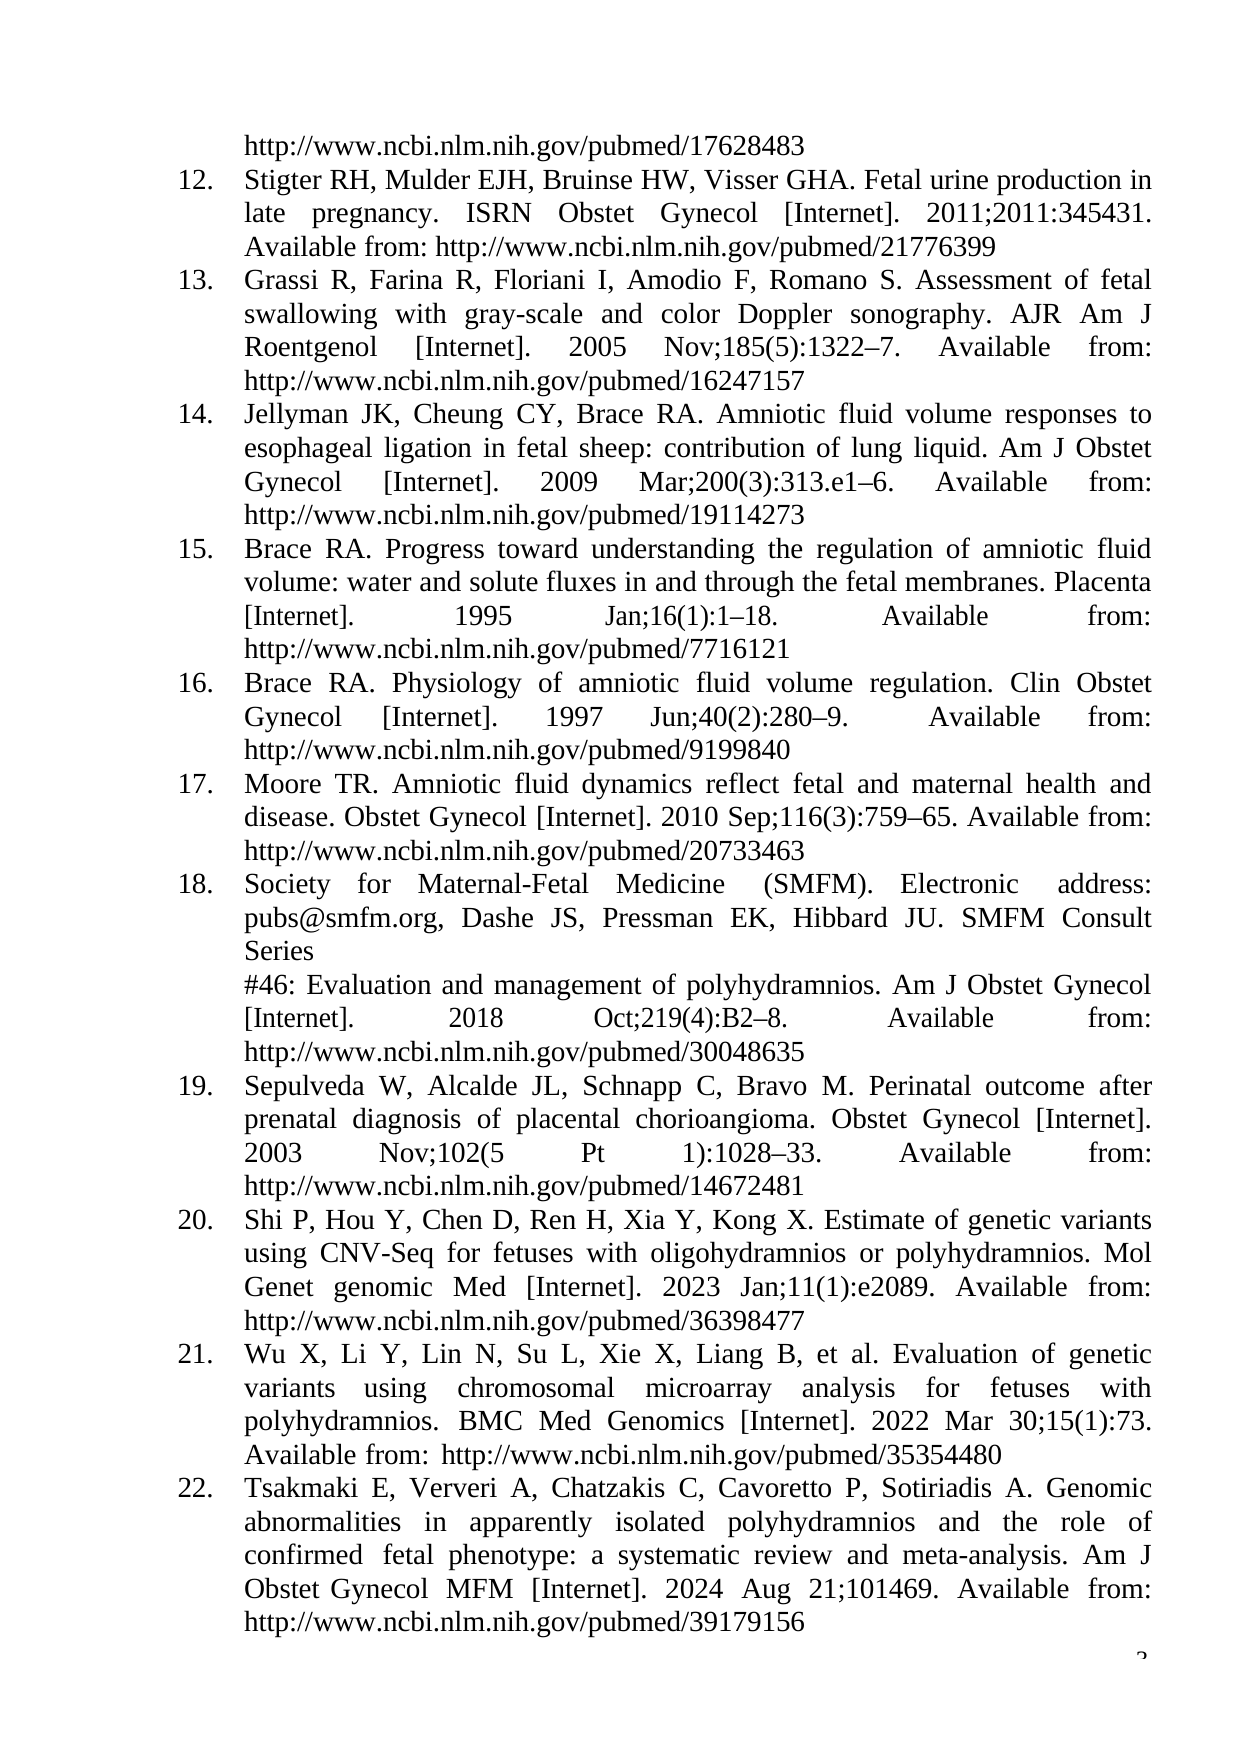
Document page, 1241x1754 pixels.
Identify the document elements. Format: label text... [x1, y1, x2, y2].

list Sepulveda W, Alcalde JL, Schnapp C, Bravo M. Perinatal outcome after prenatal diagnosis of placental chorioangioma. Obstet Gynecol [Internet]. 2003 Nov;102(5 Pt 1):1028–33. Available from: http://www.ncbi.nlm.nih.gov/pubmed/14672481 [177, 1068, 1152, 1202]
list Moore TR. Amniotic fluid dynamics reflect fetal and maternal health and disease. Obstet Gynecol [Internet]. 2010 Sep;116(3):759–65. Available from: http://www.ncbi.nlm.nih.gov/pubmed/20733463 [177, 766, 1152, 866]
list Brace RA. Progress toward understanding the regulation of amniotic fluid volume: water and solute fluxes in and through the fetal membranes. Placenta [Internet]. 1995 Jan;16(1):1–18. Available from: http://www.ncbi.nlm.nih.gov/pubmed/7716121 [177, 531, 1152, 665]
list Tsakmaki E, Ververi A, Chatzakis C, Cavoretto P, Sotiriadis A. Genomic abnormalities in apparently isolated polyhydramnios and the role of confirmed fetal phenotype: a systematic review and meta-analysis. Am J Obstet Gynecol MFM [Internet]. 2024 Aug 21;101469. Available from: http://www.ncbi.nlm.nih.gov/pubmed/39179156 [177, 1470, 1152, 1638]
list Stigter RH, Mulder EJH, Bruinse HW, Visser GHA. Fetal urine production in late pregnancy. ISRN Obstet Gynecol [Internet]. 2011;2011:345431. Available from: http://www.ncbi.nlm.nih.gov/pubmed/21776399 [177, 162, 1152, 262]
list Jellyman JK, Cheung CY, Brace RA. Amniotic fluid volume responses to esophageal ligation in fetal sheep: contribution of lung liquid. Am J Obstet Gynecol [Internet]. 2009 Mar;200(3):313.e1–6. Available from: http://www.ncbi.nlm.nih.gov/pubmed/19114273 [177, 397, 1152, 531]
list Shi P, Hou Y, Chen D, Ren H, Xia Y, Kong X. Estimate of genetic variants using CNV-Seq for fetuses with oligohydramnios or polyhydramnios. Mol Genet genomic Med [Internet]. 2023 Jan;11(1):e2089. Available from: http://www.ncbi.nlm.nih.gov/pubmed/36398477 [177, 1202, 1152, 1336]
list Society for Maternal-Fetal Medicine (SMFM). Electronic address: pubs@smfm.org, Dashe JS, Pressman EK, Hibbard JU. SMFM Consult Series [177, 866, 1152, 967]
list Brace RA. Physiology of amniotic fluid volume regulation. Clin Obstet Gynecol [Internet]. 1997 Jun;40(2):280–9. Available from: http://www.ncbi.nlm.nih.gov/pubmed/9199840 [177, 665, 1152, 766]
text http://www.ncbi.nlm.nih.gov/pubmed/17628483 [244, 128, 1163, 162]
list Wu X, Li Y, Lin N, Su L, Xie X, Liang B, et al. Evaluation of genetic variants using chromosomal microarray analysis for fetuses with polyhydramnios. BMC Med Genomics [Internet]. 2022 Mar 30;15(1):73. Available from: http://www.ncbi.nlm.nih.gov/pubmed/35354480 [177, 1336, 1152, 1470]
text #46: Evaluation and management of polyhydramnios. Am J Obstet Gynecol [Internet]. 2018 Oct;219(4):B2–8. Available from: http://www.ncbi.nlm.nih.gov/pubmed/30048635 [244, 967, 1152, 1068]
list Grassi R, Farina R, Floriani I, Amodio F, Romano S. Assessment of fetal swallowing with gray-scale and color Doppler sonography. AJR Am J Roentgenol [Internet]. 2005 Nov;185(5):1322–7. Available from: http://www.ncbi.nlm.nih.gov/pubmed/16247157 [177, 262, 1152, 397]
